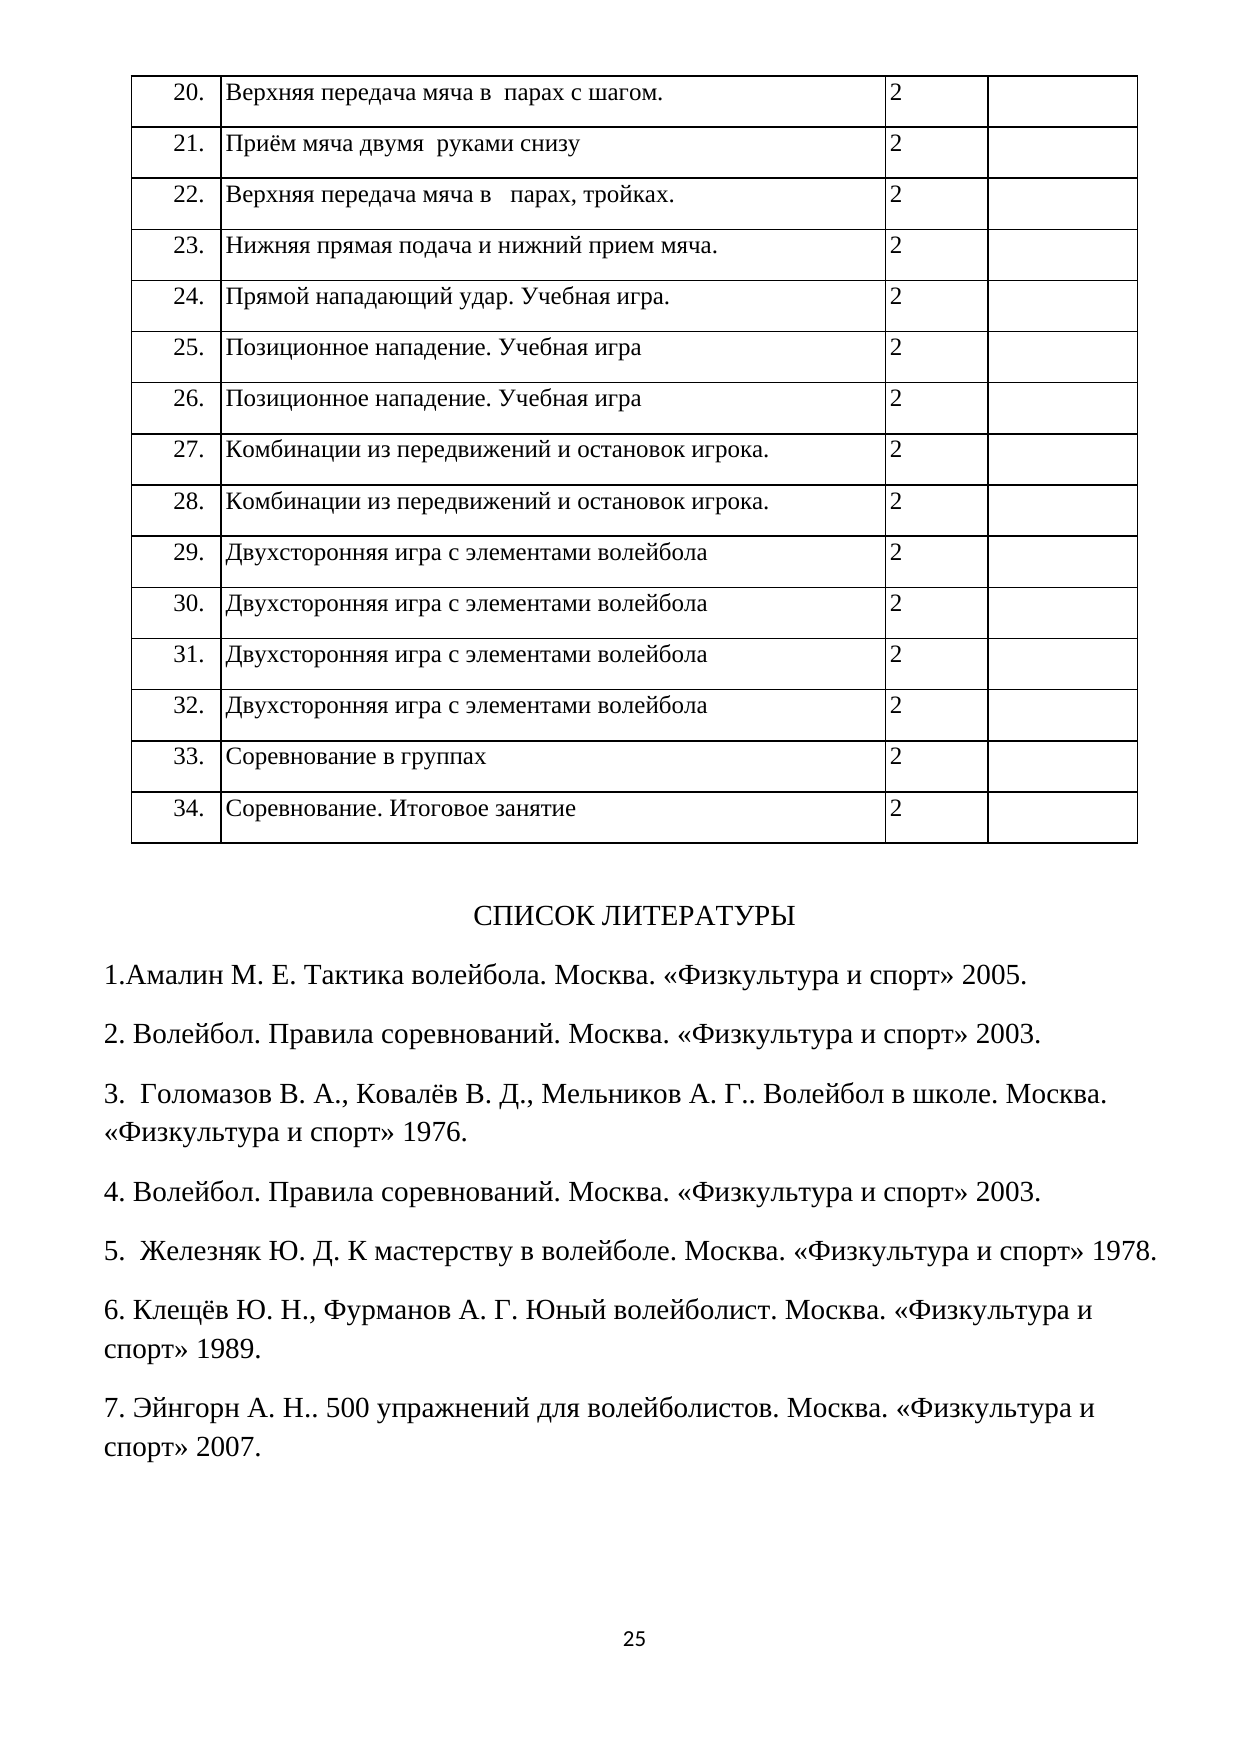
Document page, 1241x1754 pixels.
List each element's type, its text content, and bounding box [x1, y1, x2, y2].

table_cell 2 [886, 742, 987, 791]
table_cell 2 [886, 793, 987, 842]
table_cell 2 [886, 332, 987, 382]
table_cell [132, 537, 220, 586]
table_cell 2 [886, 179, 987, 228]
table_cell Верхняя передача мяча в парах, тройках. [222, 179, 885, 228]
table_cell [989, 793, 1137, 842]
table_cell [989, 77, 1137, 126]
table_cell 2 [886, 690, 987, 740]
text 7. Эйнгорн А. Н.. 500 упражнений для волейболистов. Москва. «Физкультура и спорт» 2007. [103, 1390, 1165, 1462]
table_cell [132, 435, 220, 484]
table_cell [989, 537, 1137, 586]
table_cell Соревнование. Итоговое занятие [222, 793, 885, 842]
table_cell [132, 588, 220, 638]
table_cell [132, 690, 220, 740]
table_cell [132, 383, 220, 433]
table_cell [989, 332, 1137, 382]
table_cell [989, 486, 1137, 535]
text 2. Волейбол. Правила соревнований. Москва. «Физкультура и спорт» 2003. [103, 1016, 1165, 1050]
table_cell [132, 128, 220, 177]
table_cell Приём мяча двумя руками снизу [222, 128, 885, 177]
table_cell [132, 332, 220, 382]
table_cell [989, 179, 1137, 228]
table_cell [989, 588, 1137, 638]
table_cell [132, 230, 220, 279]
table_cell 2 [886, 230, 987, 279]
table_cell [132, 77, 220, 126]
table_cell 2 [886, 383, 987, 433]
table_cell Двухсторонняя игра с элементами волейбола [222, 588, 885, 638]
table_cell [989, 435, 1137, 484]
table_cell Двухсторонняя игра с элементами волейбола [222, 639, 885, 689]
table_cell Прямой нападающий удар. Учебная игра. [222, 281, 885, 331]
table_cell Двухсторонняя игра с элементами волейбола [222, 690, 885, 740]
table_cell Двухсторонняя игра с элементами волейбола [222, 537, 885, 586]
table_cell [989, 128, 1137, 177]
table_cell Нижняя прямая подача и нижний прием мяча. [222, 230, 885, 279]
table_cell [132, 742, 220, 791]
table_cell Верхняя передача мяча в парах с шагом. [222, 77, 885, 126]
table_cell Комбинации из передвижений и остановок игрока. [222, 486, 885, 535]
text СПИСОК ЛИТЕРАТУРЫ [103, 898, 1165, 931]
table_cell [989, 230, 1137, 279]
table_cell Комбинации из передвижений и остановок игрока. [222, 435, 885, 484]
table_cell 2 [886, 435, 987, 484]
table_cell [989, 690, 1137, 740]
table_cell Позиционное нападение. Учебная игра [222, 383, 885, 433]
table_cell 2 [886, 639, 987, 689]
table_cell [132, 486, 220, 535]
text 3. Голомазов В. А., Ковалёв В. Д., Мельников А. Г.. Волейбол в школе. Москва. «Физкультура и спорт» 1976. [103, 1076, 1165, 1148]
table_cell [989, 383, 1137, 433]
text 1.Амалин М. Е. Тактика волейбола. Москва. «Физкультура и спорт» 2005. [103, 957, 1165, 991]
table_cell [132, 179, 220, 228]
table_cell Соревнование в группах [222, 742, 885, 791]
table_cell 2 [886, 77, 987, 126]
table_cell 2 [886, 486, 987, 535]
table_cell [989, 742, 1137, 791]
text 6. Клещёв Ю. Н., Фурманов А. Г. Юный волейболист. Москва. «Физкультура и спорт» 1989. [103, 1292, 1165, 1364]
table_cell Позиционное нападение. Учебная игра [222, 332, 885, 382]
table_cell 2 [886, 128, 987, 177]
table_cell 2 [886, 588, 987, 638]
table_cell [989, 281, 1137, 331]
table_cell 2 [886, 537, 987, 586]
table_cell [132, 639, 220, 689]
table_cell [989, 639, 1137, 689]
text 4. Волейбол. Правила соревнований. Москва. «Физкультура и спорт» 2003. [103, 1174, 1165, 1207]
table_cell [132, 281, 220, 331]
table_cell 2 [886, 281, 987, 331]
text 5. Железняк Ю. Д. К мастерству в волейболе. Москва. «Физкультура и спорт» 1978. [103, 1233, 1165, 1267]
table_cell [132, 793, 220, 842]
